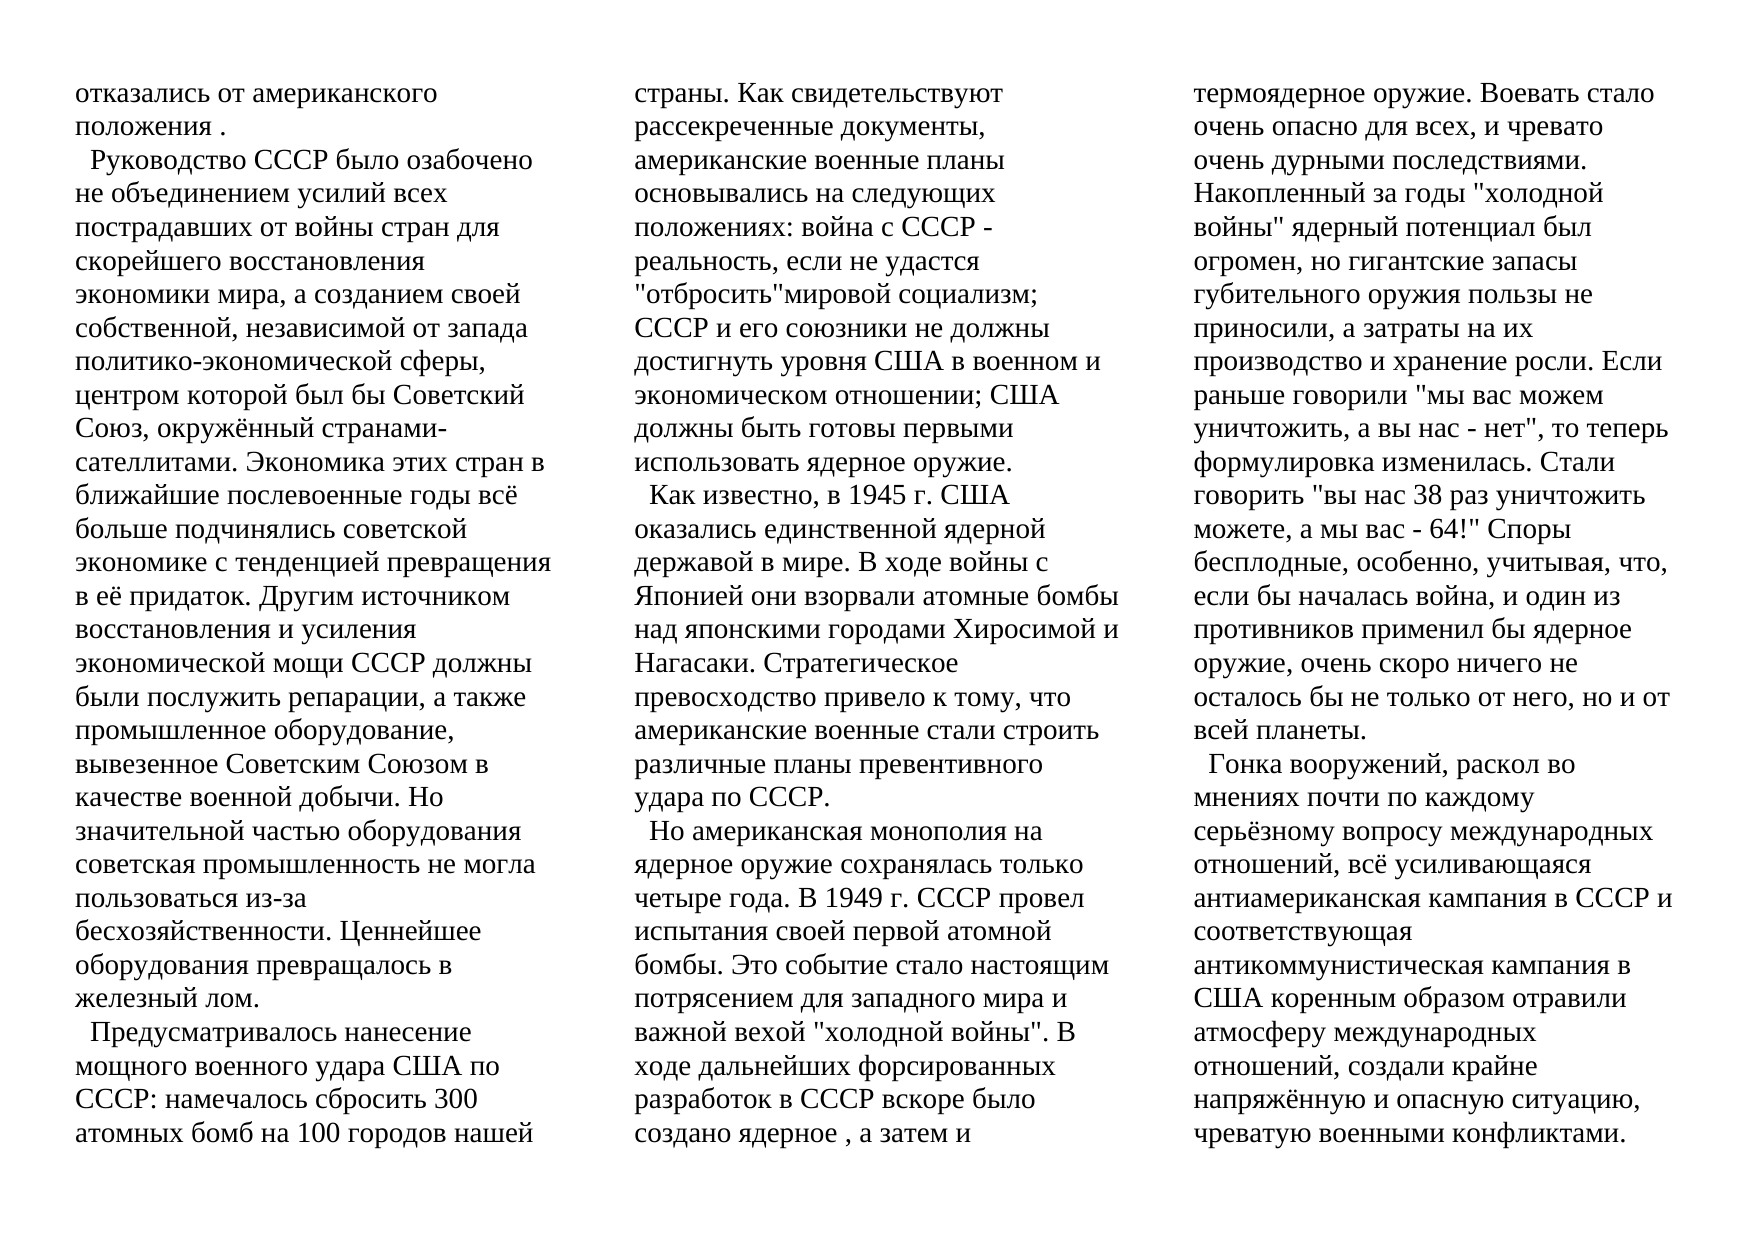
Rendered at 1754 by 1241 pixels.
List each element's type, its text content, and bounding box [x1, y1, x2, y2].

text Предусматривалось нанесение мощного военного удара США по СССР: намечалось сбросить 300 атомных бомб на 100 городов нашей страны. Как свидетельствуют рассекреченные документы, американские военные планы основывались на следующих положениях: война с СССР - реальность, если не удастся "отбросить"мировой социализм; СССР и его союзники не должны достигнуть уровня США в военном и экономическом отношении; США должны быть готовы первыми использовать ядерное оружие. [634, 75, 1119, 477]
text Но американская монополия на ядерное оружие сохранялась только четыре года. В . СССР провел испытания своей первой атомной бомбы. Это событие стало настоящим потрясением для западного мира и важной вехой "холодной войны". В ходе дальнейших форсированных разработок в СССР вскоре было создано ядерное , а затем и термоядерное оружие. Воевать стало очень опасно для всех, и чревато очень дурными последствиями. Накопленный за годы "холодной войны" ядерный потенциал был огромен, но гигантские запасы губительного оружия пользы не приносили, а затраты на их производство и хранение росли. Если раньше говорили "мы вас можем уничтожить, а вы нас - нет", то теперь формулировка изменилась. Стали говорить "вы нас 38 раз уничтожить можете, а мы вас - 64!" Споры бесплодные, особенно, учитывая, что, если бы началась война, и один из противников применил бы ядерное оружие, очень скоро ничего не осталось бы не только от него, но и от всей планеты. [1193, 75, 1679, 746]
text Но американская монополия на ядерное оружие сохранялась только четыре года. В . СССР провел испытания своей первой атомной бомбы. Это событие стало настоящим потрясением для западного мира и важной вехой "холодной войны". В ходе дальнейших форсированных разработок в СССР вскоре было создано ядерное , а затем и термоядерное оружие. Воевать стало очень опасно для всех, и чревато очень дурными последствиями. Накопленный за годы "холодной войны" ядерный потенциал был огромен, но гигантские запасы губительного оружия пользы не приносили, а затраты на их производство и хранение росли. Если раньше говорили "мы вас можем уничтожить, а вы нас - нет", то теперь формулировка изменилась. Стали говорить "вы нас 38 раз уничтожить можете, а мы вас - 64!" Споры бесплодные, особенно, учитывая, что, если бы началась война, и один из противников применил бы ядерное оружие, очень скоро ничего не осталось бы не только от него, но и от всей планеты. [634, 813, 1119, 1148]
text Руководство СССР было озабочено не объединением усилий всех пострадавших от войны стран для скорейшего восстановления экономики мира, а созданием своей собственной, независимой от запада политико-экономической сферы, центром которой был бы Советский Союз, окружённый странами-сателлитами. Экономика этих стран в ближайшие послевоенные годы всё больше подчинялись советской экономике с тенденцией превращения в её придаток. Другим источником восстановления и усиления экономической мощи СССР должны были послужить репарации, а также промышленное оборудование, вывезенное Советским Союзом в качестве военной добычи. Но значительной частью оборудования советская промышленность не могла пользоваться из-за бесхозяйственности. Ценнейшее оборудования превращалось в железный лом. [75, 142, 560, 1014]
text Гонка вооружений, раскол во мнениях почти по каждому серьёзному вопросу международных отношений, всё усиливающаяся антиамериканская кампания в СССР и соответствующая антикоммунистическая кампания в США коренным образом отравили атмосферу международных отношений, создали крайне напряжённую и опасную ситуацию, чреватую военными конфликтами. [1193, 746, 1679, 1148]
text Как известно, в . США оказались единственной ядерной державой в мире. В ходе войны с Японией они взорвали атомные бомбы над японскими городами Хиросимой и Нагасаки. Стратегическое превосходство привело к тому, что американские военные стали строить различные планы превентивного удара по СССР. [634, 477, 1119, 813]
text Предусматривалось нанесение мощного военного удара США по СССР: намечалось сбросить 300 атомных бомб на 100 городов нашей страны. Как свидетельствуют рассекреченные документы, американские военные планы основывались на следующих положениях: война с СССР - реальность, если не удастся "отбросить"мировой социализм; СССР и его союзники не должны достигнуть уровня США в военном и экономическом отношении; США должны быть готовы первыми использовать ядерное оружие. [75, 1014, 560, 1148]
